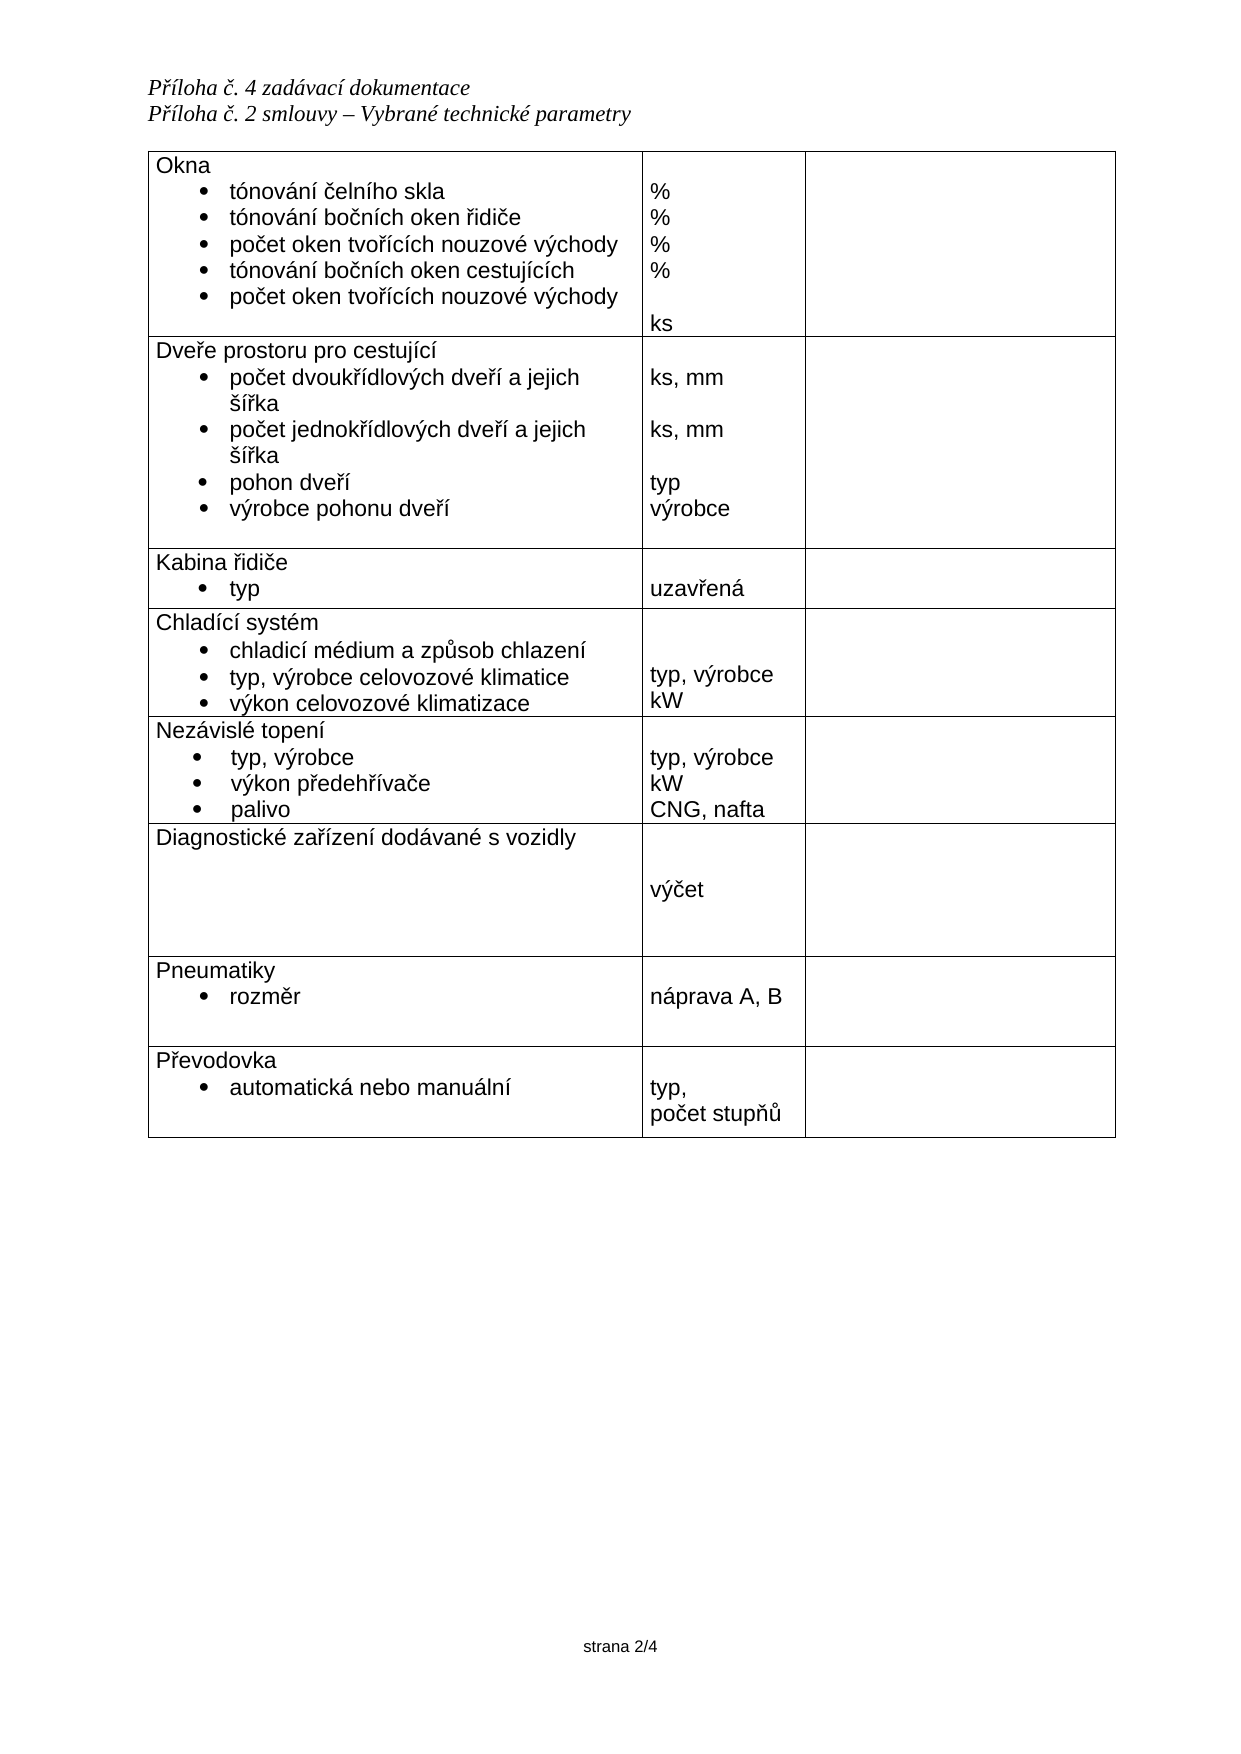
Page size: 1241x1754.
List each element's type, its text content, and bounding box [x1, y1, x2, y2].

table_cell Dveře prostoru pro cestující počet dvoukřídlových dveří a jejich šířka počet jednokřídlových dveří a jejich šířka pohon dveří výrobce pohonu dveří [149, 337, 642, 548]
table_cell Převodovka automatická nebo manuální [149, 1047, 642, 1137]
table_cell [806, 549, 1115, 607]
table_cell Kabina řidiče typ [149, 549, 642, 607]
table_cell [806, 152, 1115, 336]
table_cell [806, 717, 1115, 823]
table_cell Okna tónování čelního skla tónování bočních oken řidiče počet oken tvořících nouzové východy tónování bočních oken cestujících počet oken tvořících nouzové východy [149, 152, 642, 336]
table_cell [806, 824, 1115, 956]
table_cell [806, 1047, 1115, 1137]
table_cell [806, 337, 1115, 548]
table_cell [806, 609, 1115, 716]
table_cell Chladící systém chladicí médium a způsob chlazení typ, výrobce celovozové klimatice výkon celovozové klimatizace [149, 609, 642, 716]
table_cell [806, 957, 1115, 1046]
table_cell Diagnostické zařízení dodávané s vozidly [149, 824, 642, 956]
table_cell náprava A, B [643, 957, 805, 1046]
table_cell typ, výrobce kW [643, 609, 805, 716]
table_cell % % % % ks [643, 152, 805, 336]
table_cell typ, výrobce kW CNG, nafta [643, 717, 805, 823]
table_cell ks, mm ks, mm typ výrobce [643, 337, 805, 548]
table_cell uzavřená [643, 549, 805, 607]
table_cell typ, počet stupňů [643, 1047, 805, 1137]
table_cell Nezávislé topení typ, výrobce výkon předehřívače palivo [149, 717, 642, 823]
table_cell výčet [643, 824, 805, 956]
table_cell Pneumatiky rozměr [149, 957, 642, 1046]
